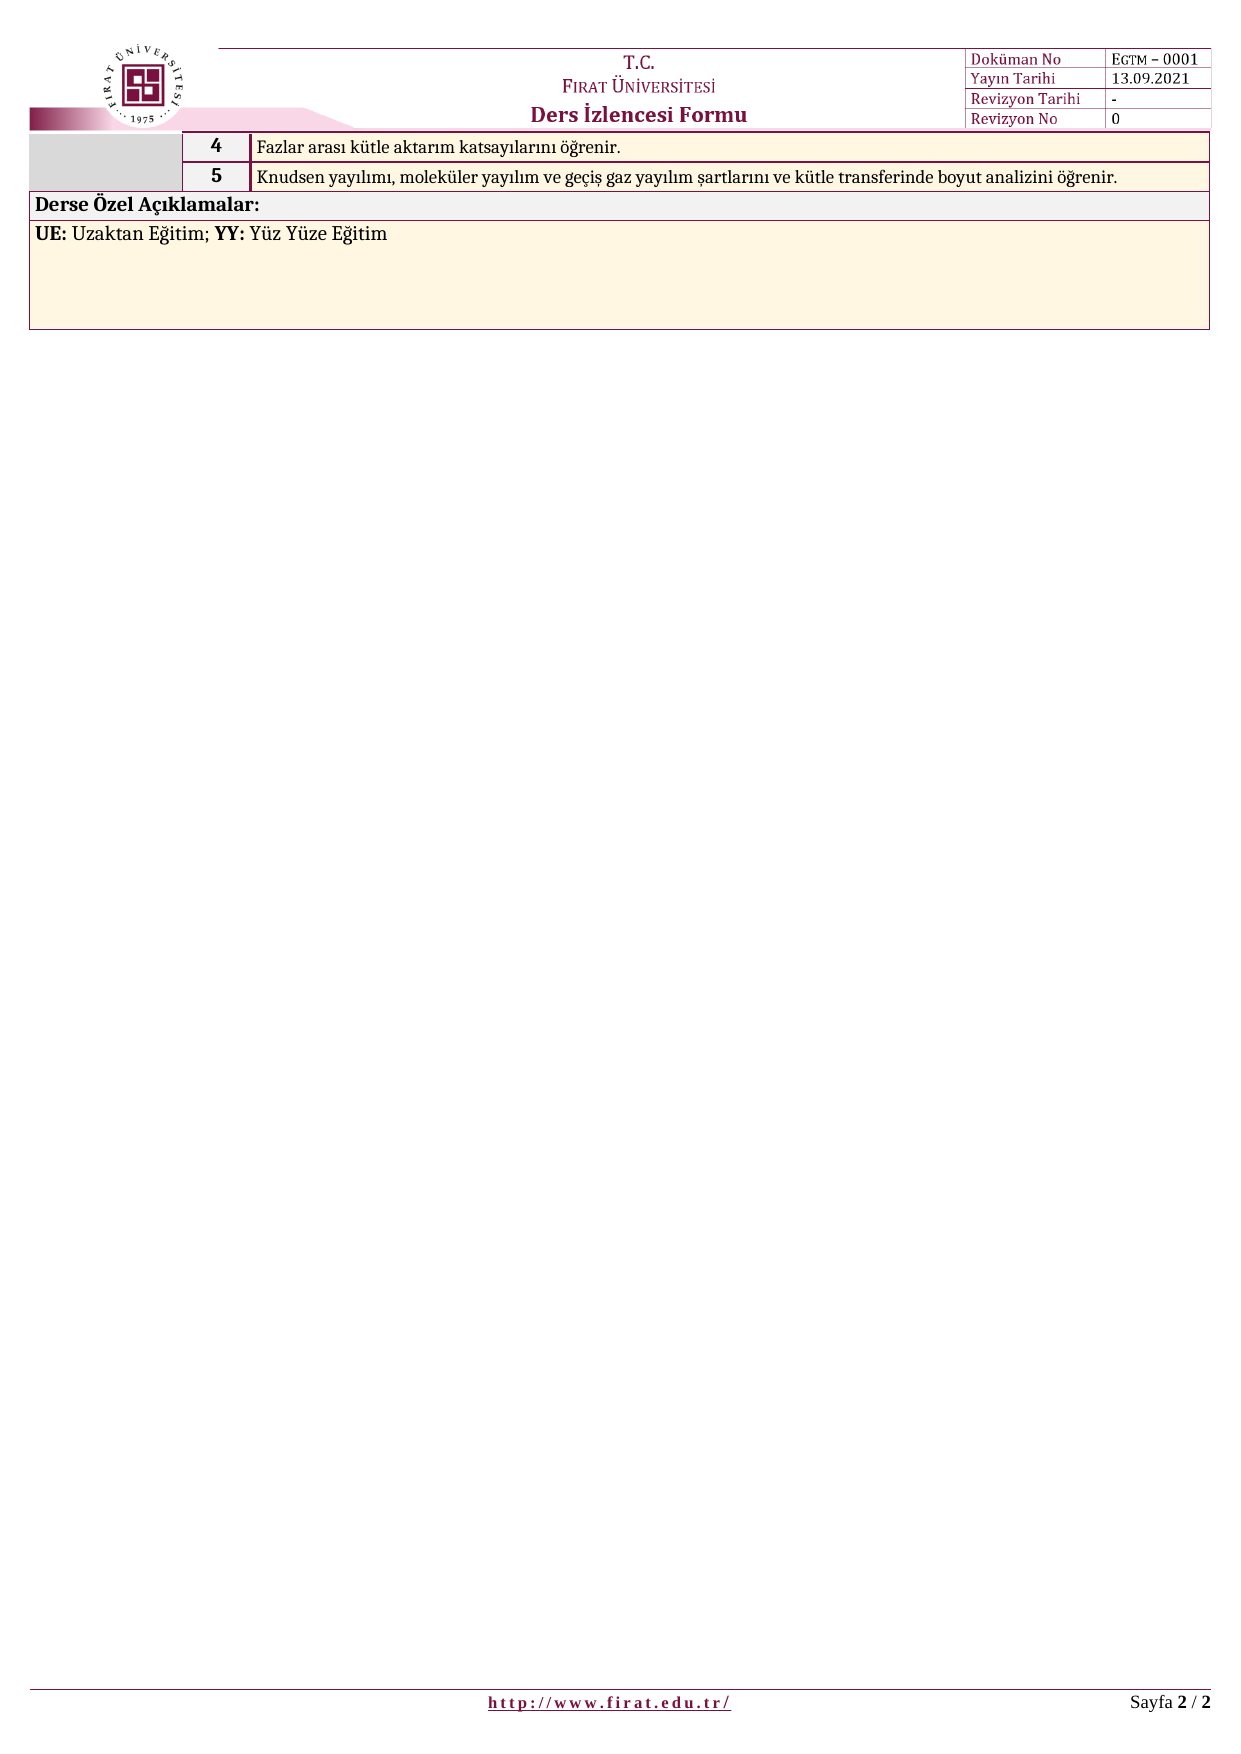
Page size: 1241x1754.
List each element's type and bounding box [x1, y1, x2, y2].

picture [29, 41, 1212, 132]
